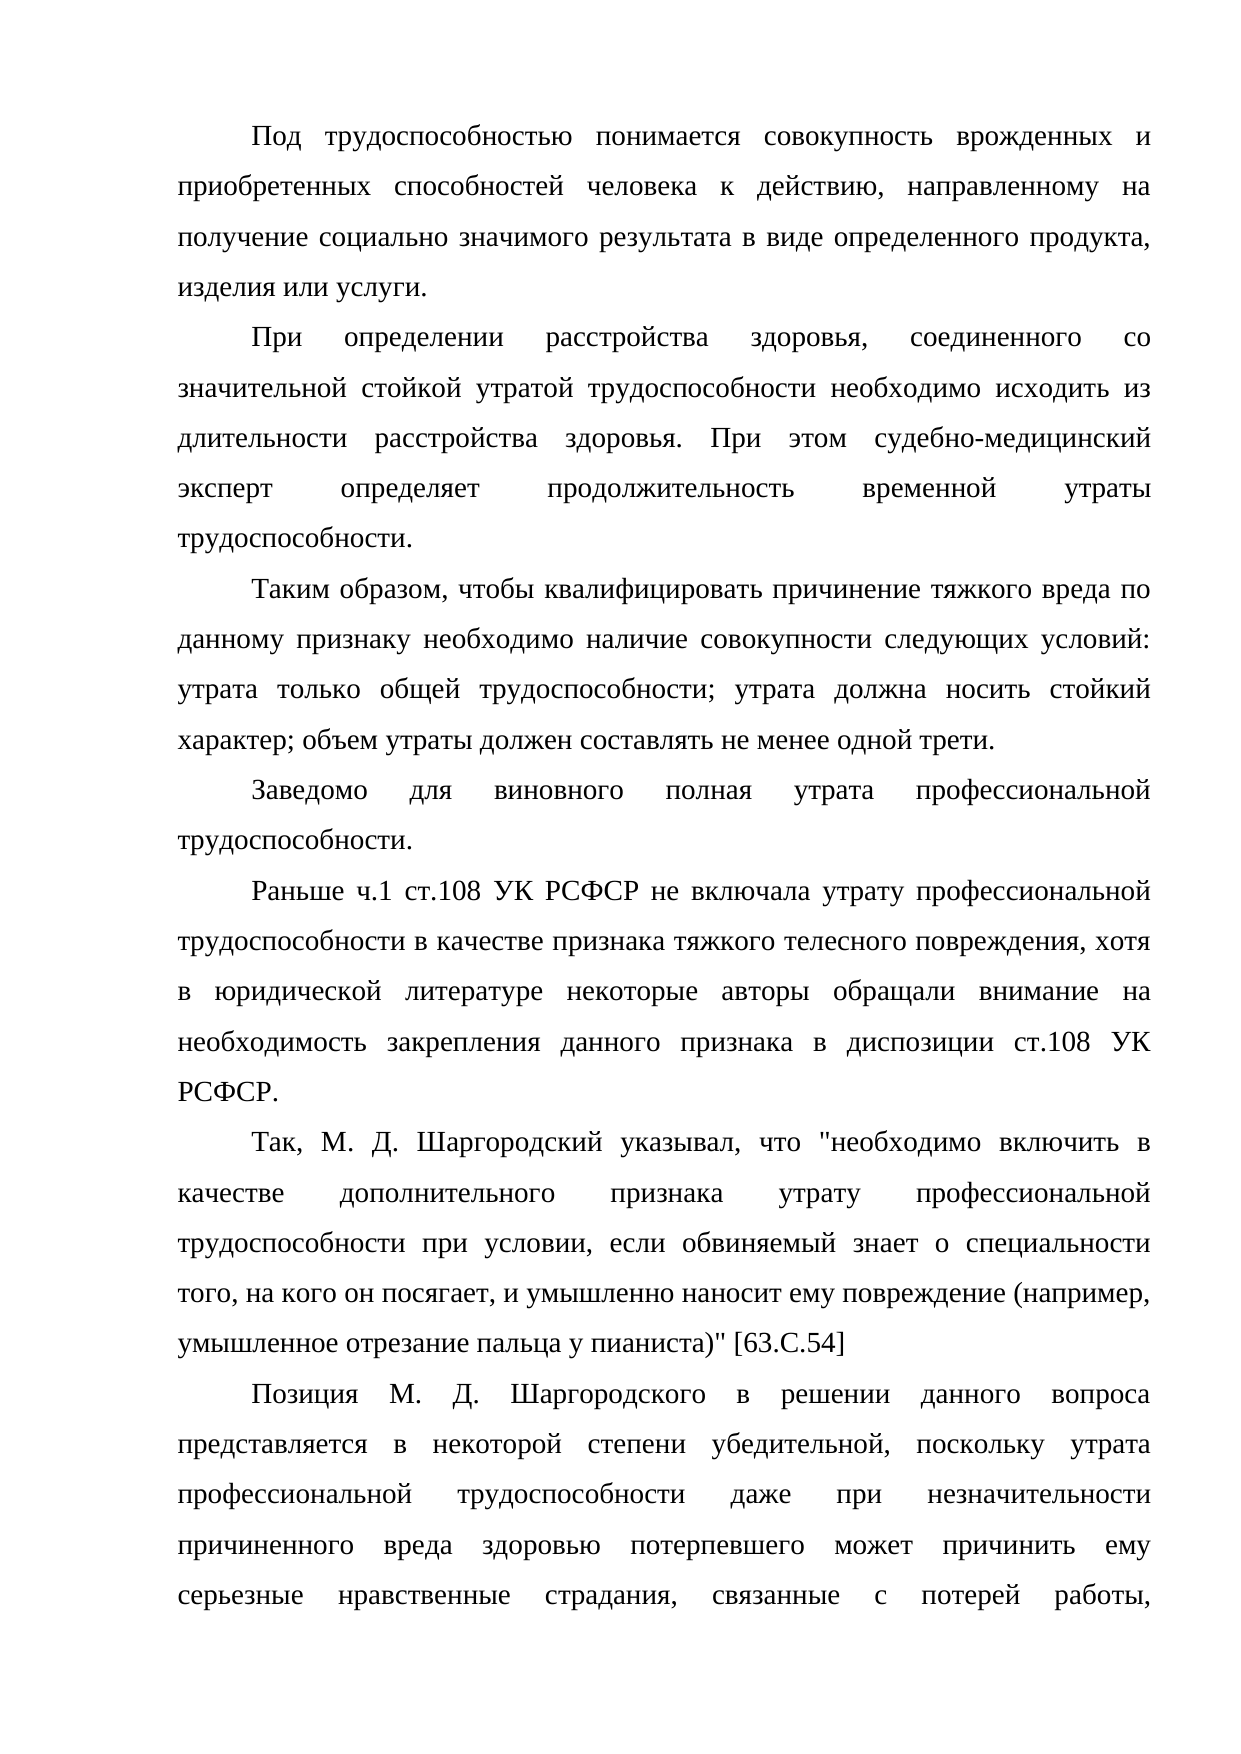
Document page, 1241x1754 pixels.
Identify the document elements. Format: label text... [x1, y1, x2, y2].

text Заведомо для виновного полная утрата профессиональной трудоспособности. [177, 772, 1152, 856]
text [177, 1376, 1152, 1611]
text Так, М. Д. Шаргородский указывал, что "необходимо включить в качестве дополнительного признака утрату профессиональной трудоспособности при условии, если обвиняемый знает о специальности того, на кого он посягает, и умышленно наносит ему повреждение (например, умышленное отрезание пальца у пианиста)" [63.С.54] [177, 1124, 1152, 1359]
text При определении расстройства здоровья, соединенного со значительной стойкой утратой трудоспособности необходимо исходить из длительности расстройства здоровья. При этом судебно-медицинский эксперт определяет продолжительность временной утраты трудоспособности. [177, 319, 1152, 554]
text Раньше ч.1 ст.108 УК РСФСР не включала утрату профессиональной трудоспособности в качестве признака тяжкого телесного повреждения, хотя в юридической литературе некоторые авторы обращали внимание на необходимость закрепления данного признака в диспозиции ст.108 УК РСФСР. [177, 873, 1152, 1108]
text Таким образом, чтобы квалифицировать причинение тяжкого вреда по данному признаку необходимо наличие совокупности следующих условий: утрата только общей трудоспособности; утрата должна носить стойкий характер; объем утраты должен составлять не менее одной трети. [177, 571, 1152, 755]
text Под трудоспособностью понимается совокупность врожденных и приобретенных способностей человека к действию, направленному на получение социально значимого результата в виде определенного продукта, изделия или услуги. [177, 118, 1152, 303]
